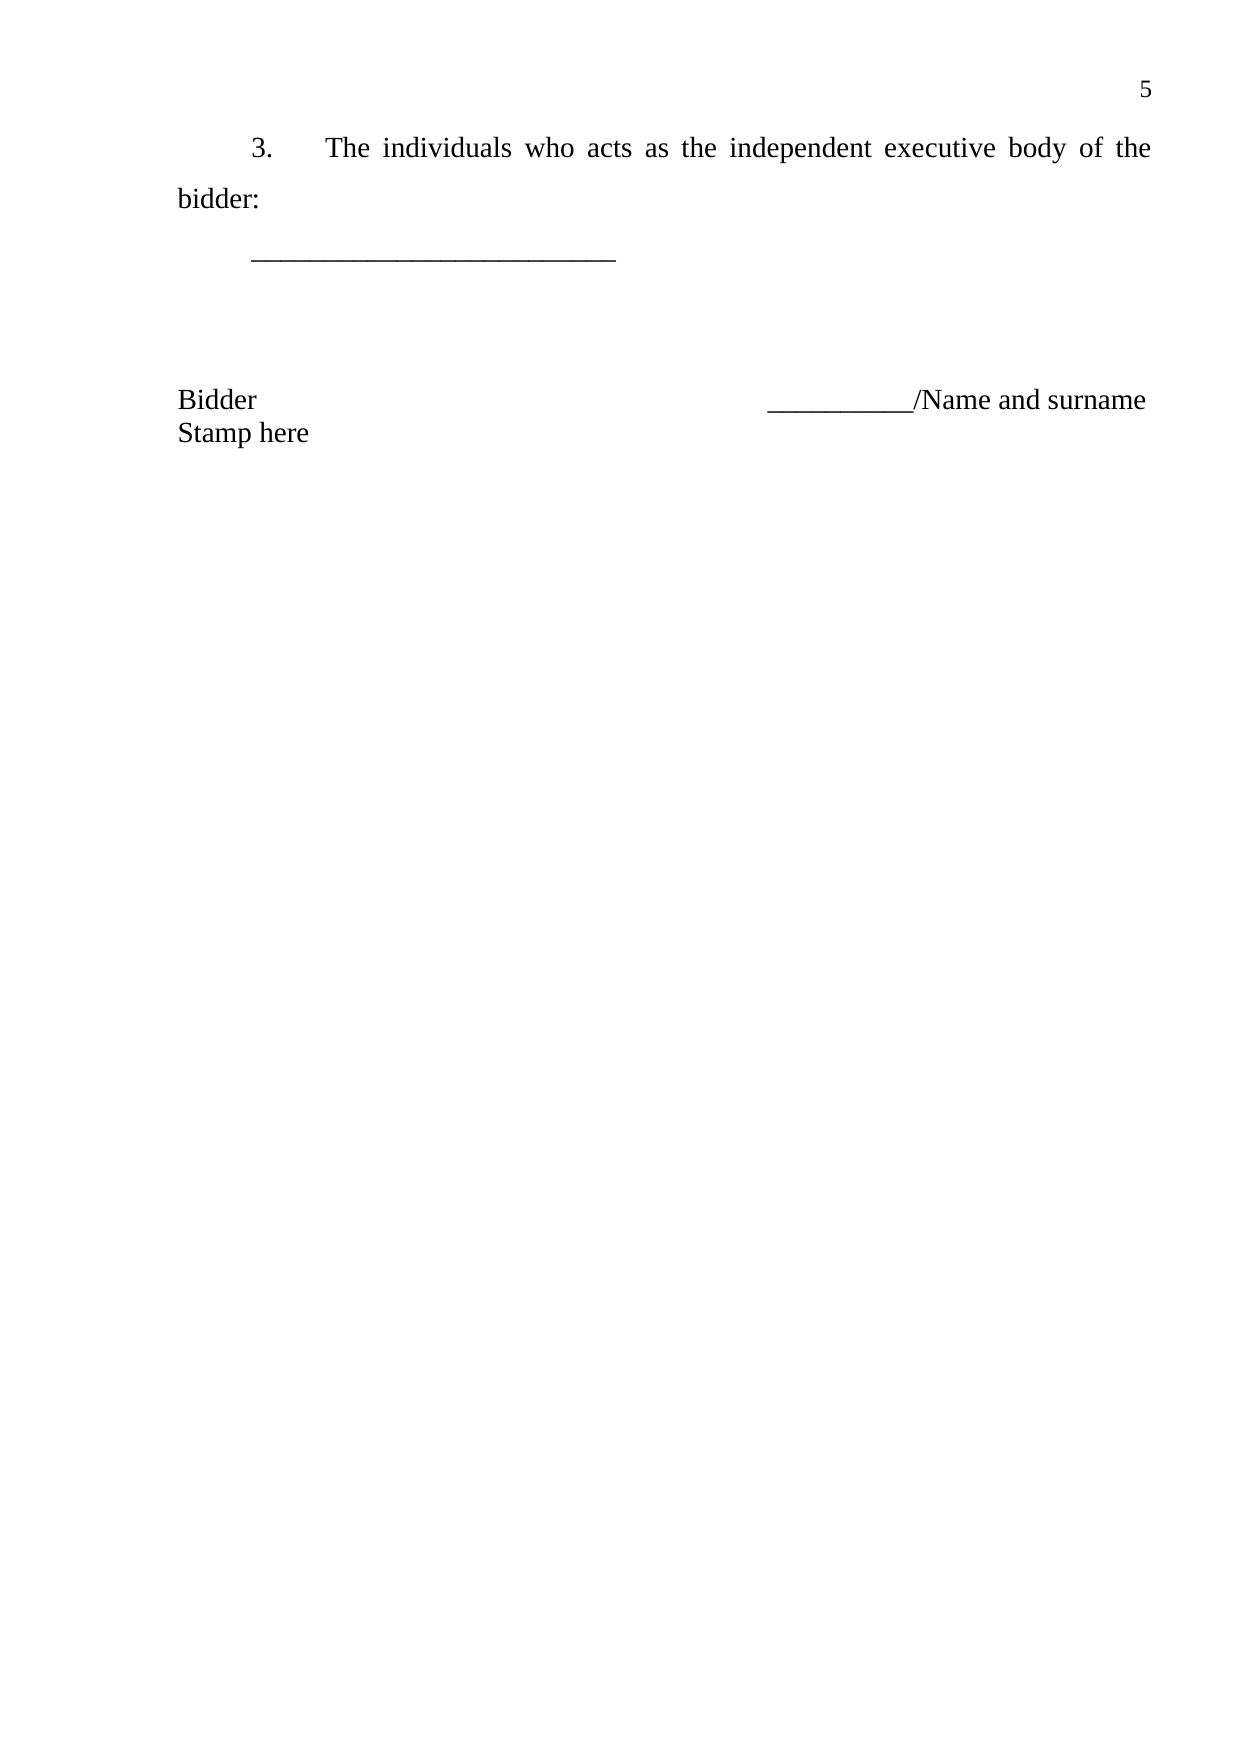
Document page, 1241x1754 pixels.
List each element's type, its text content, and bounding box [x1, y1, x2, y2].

text 3. The individuals who acts as the independent executive body of the bidder: [177, 131, 1152, 214]
text _________________________ [177, 231, 1152, 265]
text Stamp here [177, 416, 1152, 449]
text Bidder __________/Name and surname [177, 382, 1152, 416]
